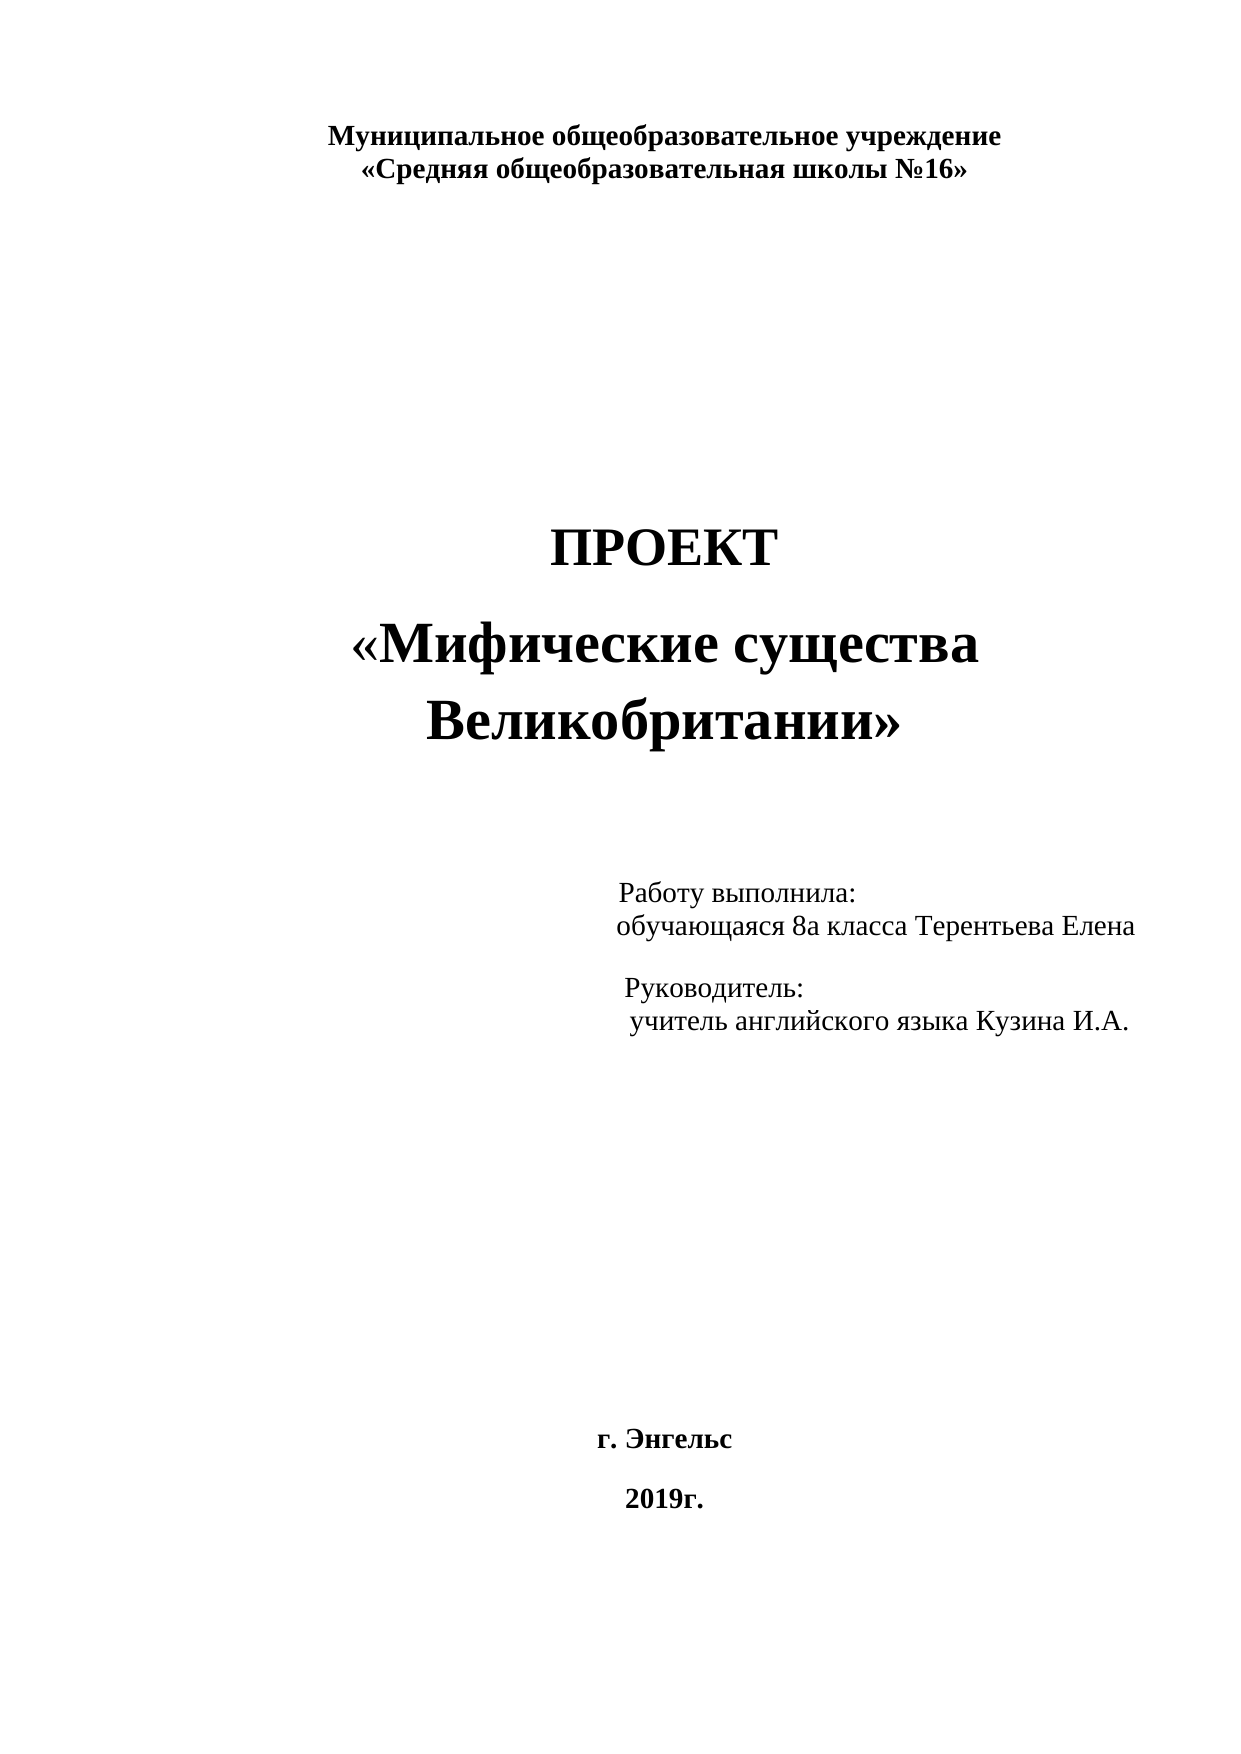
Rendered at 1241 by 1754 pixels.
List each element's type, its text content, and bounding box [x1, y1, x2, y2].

text Руководитель: [177, 970, 1152, 1003]
text 2019г. [177, 1481, 1152, 1514]
text учитель английского языка Кузина И.А. [177, 1003, 1152, 1037]
text Работу выполнила: [177, 875, 1152, 908]
text обучающаяся 8а класса Терентьева Елена [177, 908, 1152, 942]
text «Мифические существа Великобритании» [177, 607, 1152, 752]
text ПРОЕКТ [177, 515, 1152, 577]
text Муниципальное общеобразовательное учреждение [177, 118, 1152, 152]
text «Средняя общеобразовательная школы №16» [177, 152, 1152, 185]
text г. Энгельс [177, 1421, 1152, 1455]
